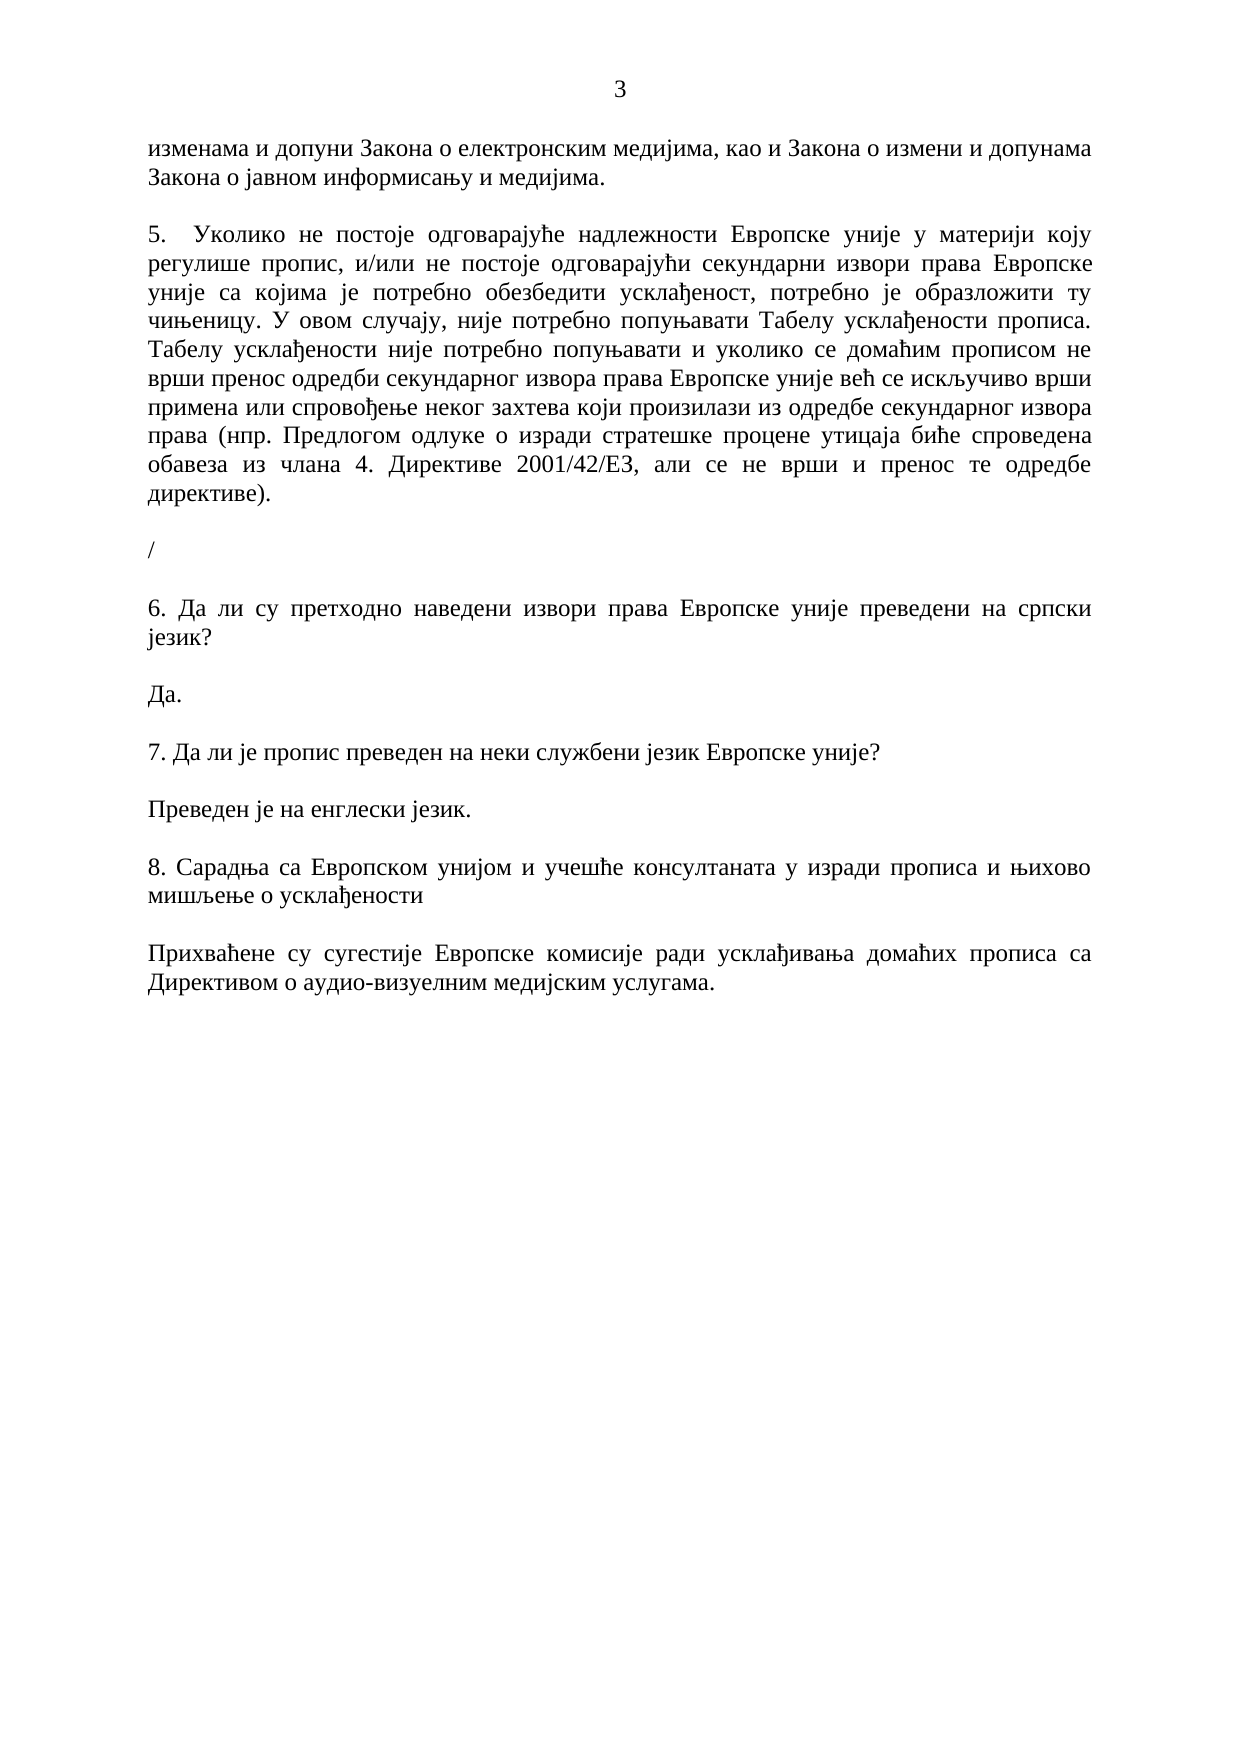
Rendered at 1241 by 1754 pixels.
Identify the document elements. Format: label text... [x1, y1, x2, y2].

text 5. Уколико не постоје одговарајуће надлежности Европске уније у материји коју регулише пропис, и/или не постоје одговарајући секундарни извори права Европске уније са којима је потребно обезбедити усклађеност, потребно је образложити ту чињеницу. У овом случају, није потребно попуњавати Табелу усклађености прописа. Табелу усклађености није потребно попуњавати и уколико се домаћим прописом не врши пренос одредби секундарног извора права Европске уније већ се искључиво врши примена или спровођење неког захтева који произилази из одредбе секундарног извора права (нпр. Предлогом одлуке о изради стратешке процене утицаја биће спроведена обавеза из члана 4. Директиве 2001/42/ЕЗ, али се не врши и пренос те одредбе директиве). [148, 219, 1093, 507]
text Прихваћене су сугестије Европске комисије ради усклађивања домаћих прописа са Директивом о аудио-визуелним медијским услугама. [148, 938, 1093, 995]
text 8. Сарадња са Европском унијом и учешће консултаната у изради прописа и њихово мишљење о усклађености [148, 852, 1093, 909]
text 6. Да ли су претходно наведени извори права Европске уније преведени на српски језик? [148, 593, 1093, 650]
text / [148, 535, 1093, 564]
text Преведен је на енглески језик. [148, 794, 1093, 823]
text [148, 133, 1093, 190]
text Да. [148, 679, 1093, 708]
text 7. Да ли је пропис преведен на неки службени језик Европске уније? [148, 737, 1093, 765]
